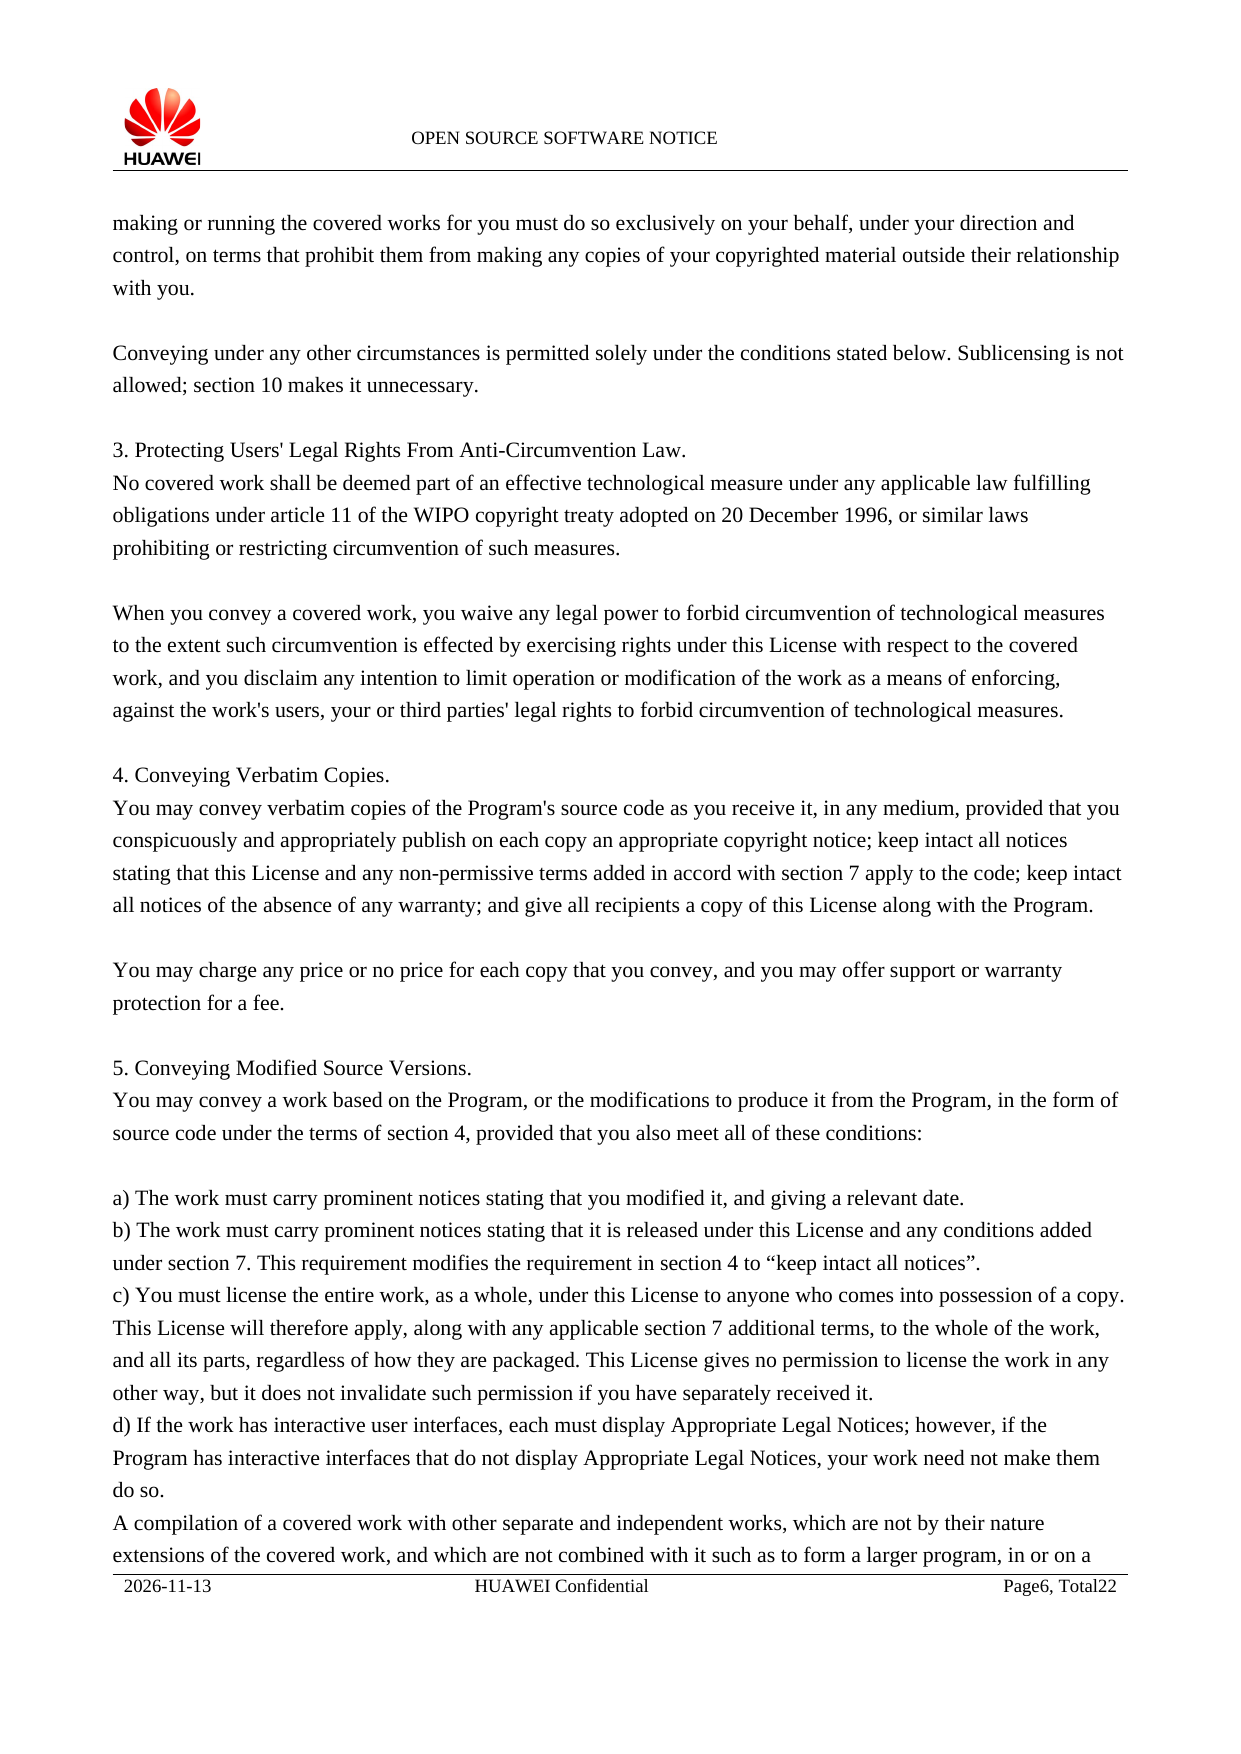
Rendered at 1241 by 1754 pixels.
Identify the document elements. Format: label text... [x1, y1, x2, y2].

picture [124, 88, 201, 165]
